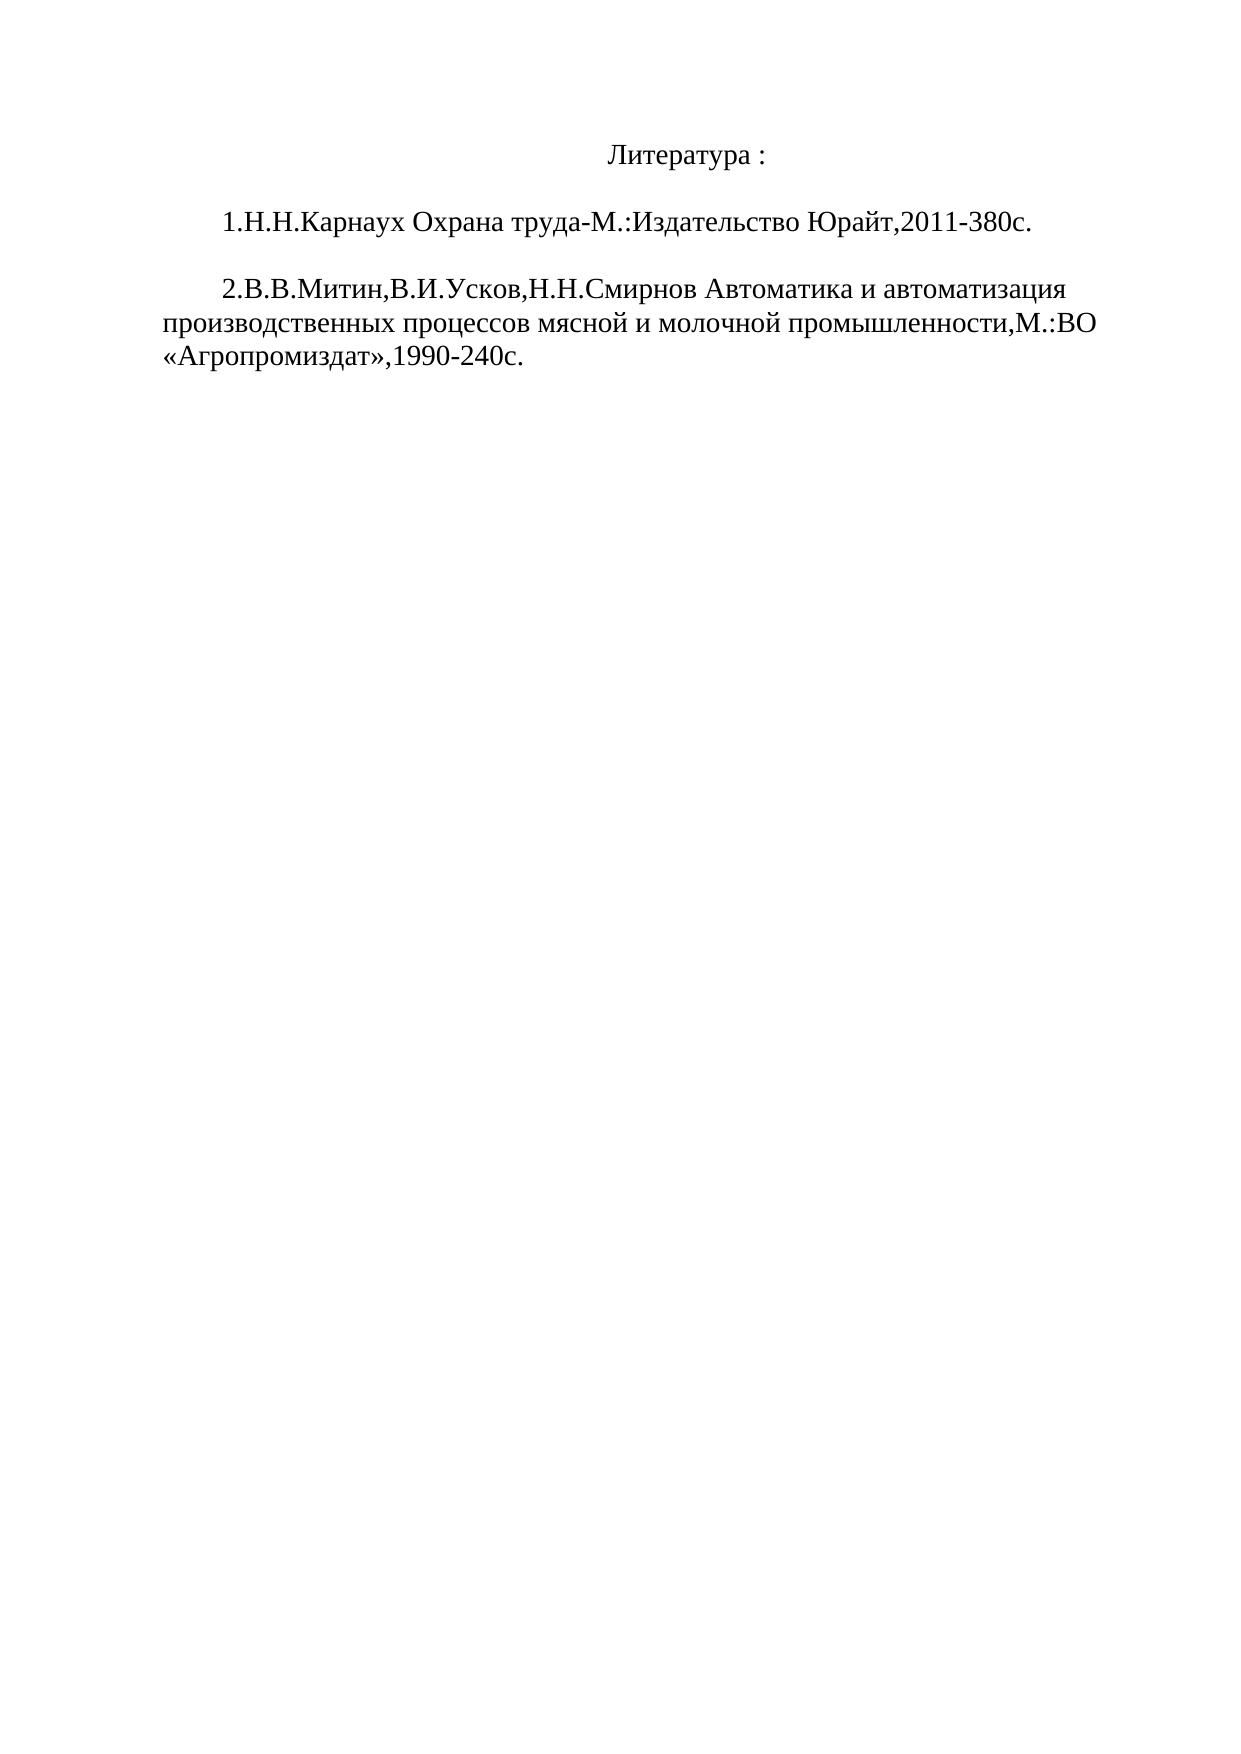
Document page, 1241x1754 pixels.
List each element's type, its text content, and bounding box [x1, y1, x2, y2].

text 1.Н.Н.Карнаух Охрана труда-М.:Издательство Юрайт,2011-380с. [162, 204, 1152, 238]
text Литература : [162, 137, 1152, 171]
text 2.В.В.Митин,В.И.Усков,Н.Н.Смирнов Автоматика и автоматизация производственных процессов мясной и молочной промышленности,М.:ВО «Агропромиздат»,1990-240с. [162, 271, 1152, 372]
